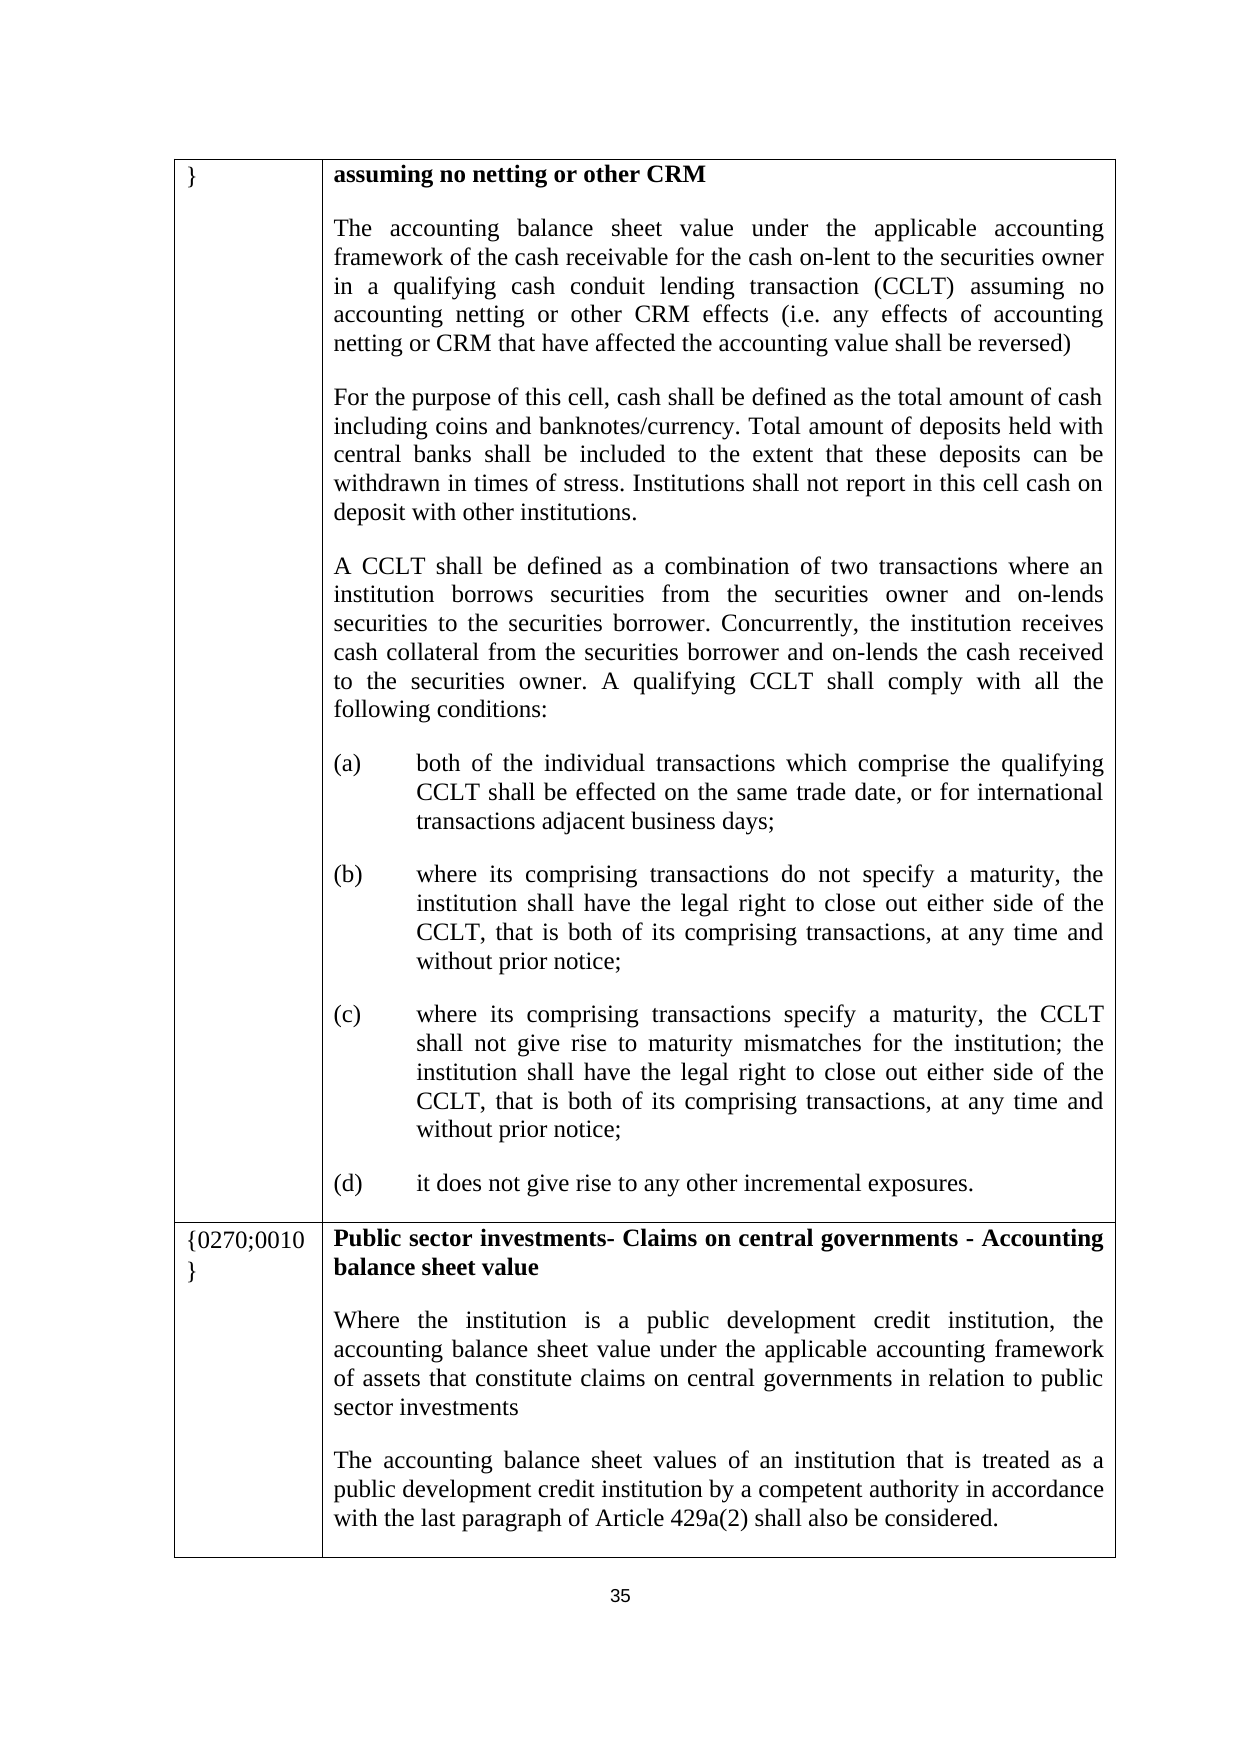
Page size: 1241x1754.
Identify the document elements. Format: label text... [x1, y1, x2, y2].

table_cell {0240;0020} [175, 160, 322, 1222]
table_cell Public sector investments- Claims on central governments - Accounting balance sheet value Where the institution is a public development credit institution, the accounting balance sheet value under the applicable accounting framework of assets that constitute claims on central governments in relation to public sector investments The accounting balance sheet values of an institution that is treated as a public development credit institution by a competent authority in accordance with the last paragraph of Article 429a(2) shall also be considered. [323, 1223, 1115, 1557]
table_cell {0270;0010} [175, 1223, 322, 1557]
